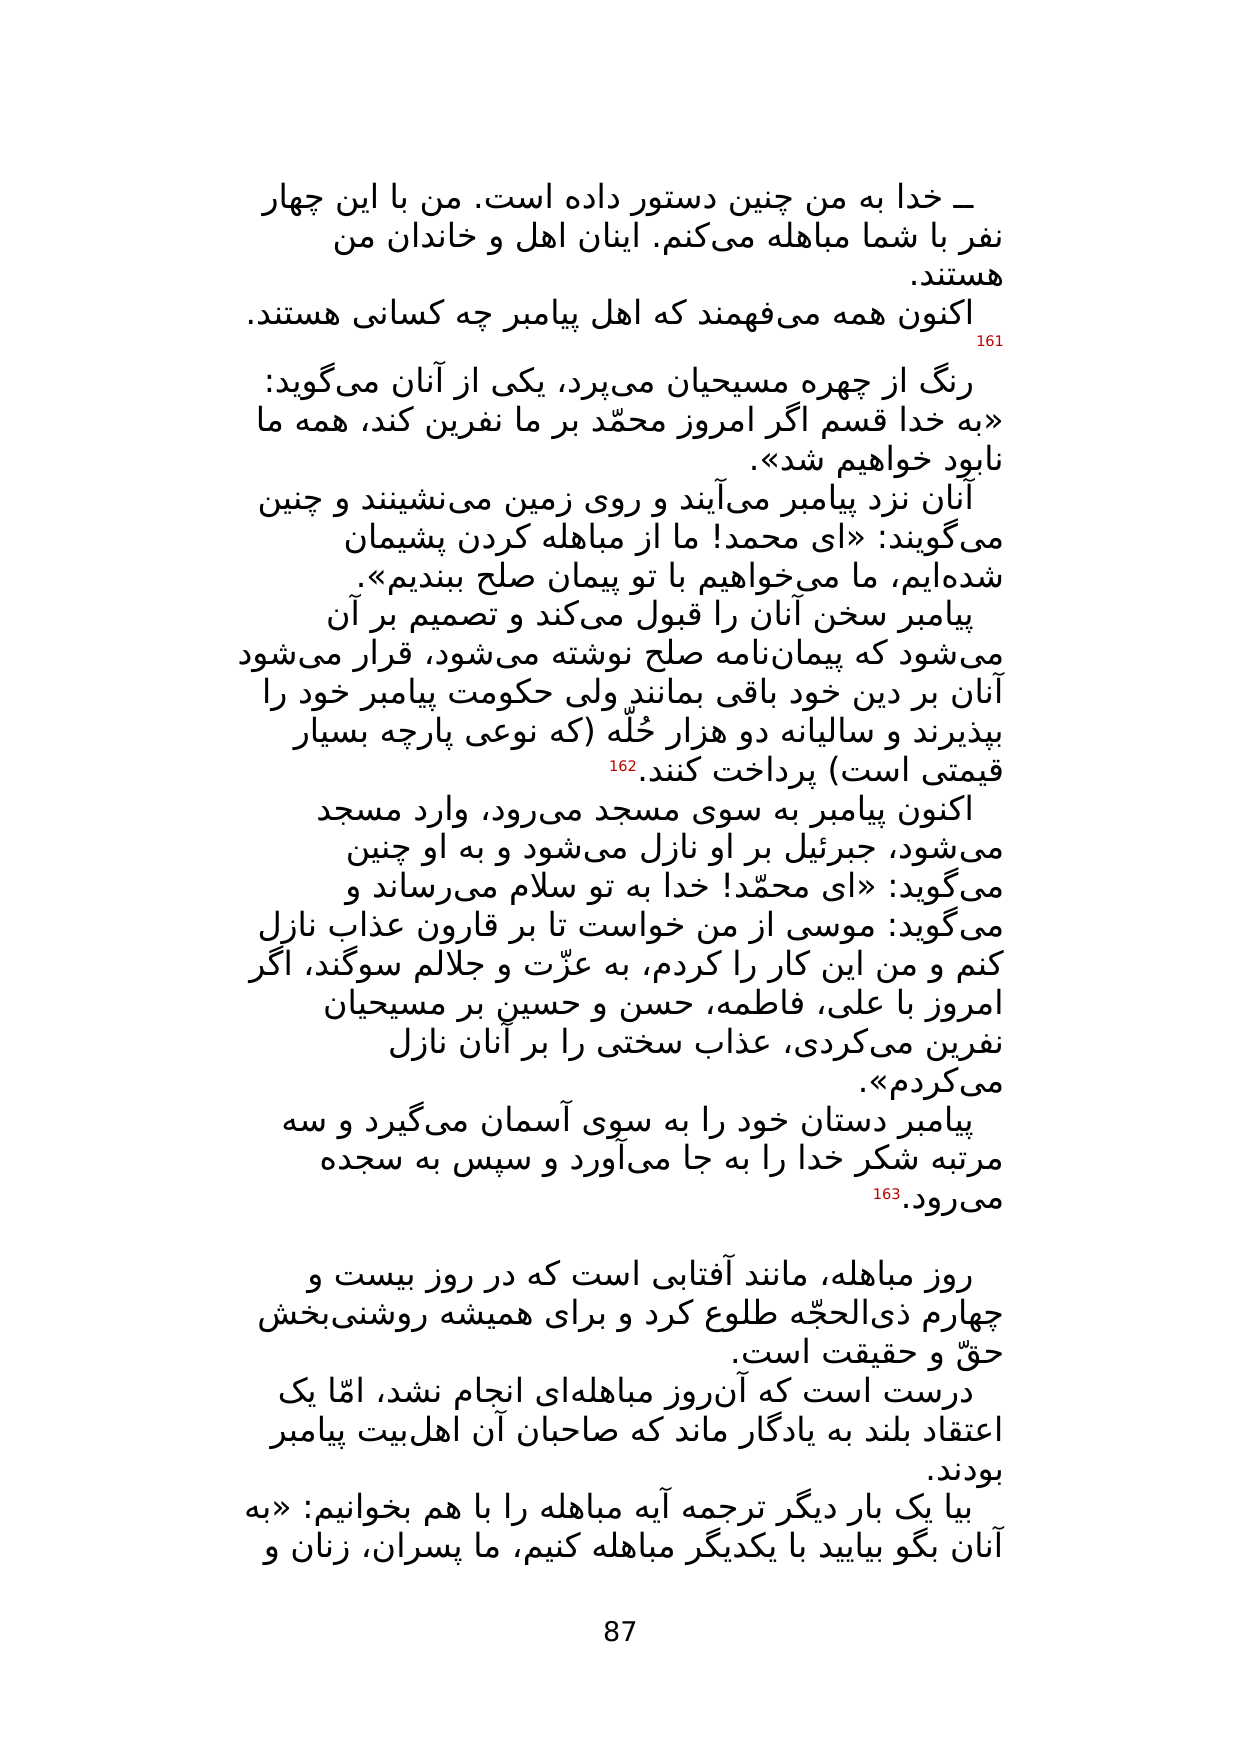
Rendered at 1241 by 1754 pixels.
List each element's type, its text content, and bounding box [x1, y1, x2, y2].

text درست است که آن‌روز مباهله‌ای انجام نشد، امّا یک اعتقاد بلند به یادگار ماند که صاحبان آن اهل‌بیت پیامبر بودند. [236, 1371, 1004, 1488]
text اکنون همه می‌فهمند که اهل پیامبر چه کسانی هستند.161 [236, 294, 1004, 362]
text آنان نزد پیامبر می‌آیند و روی زمین می‌نشینند و چنین می‌گویند: «ای محمد! ما از مباهله کردن پشیمان شده‌ایم، ما می‌خواهیم با تو پیمان صلح ببندیم». [236, 478, 1004, 595]
text پیامبر سخن آنان را قبول می‌کند و تصمیم بر آن می‌شود که پیمان‌نامه صلح نوشته می‌شود، قرار می‌شود آنان بر دین خود باقی بمانند ولی حکومت پیامبر خود را بپذیرند و سالیانه دو هزار حُلّه (که نوعی پارچه بسیار قیمتی است) پرداخت کنند.162 [236, 595, 1004, 789]
text رنگ از چهره مسیحیان می‌پرد، یکی از آنان می‌گوید: «به خدا قسم اگر امروز محمّد بر ما نفرین کند، همه ما نابود خواهیم شد». [236, 362, 1004, 478]
text ــ خدا به من چنین دستور داده است. من با این چهار نفر با شما مباهله می‌کنم. اینان اهل و خاندان من هستند. [236, 177, 1004, 294]
text اکنون پیامبر به سوی مسجد می‌رود، وارد مسجد می‌شود، جبرئیل بر او نازل می‌شود و به او چنین می‌گوید: «ای محمّد! خدا به تو سلام می‌رساند و می‌گوید: موسی از من خواست تا بر قارون عذاب نازل کنم و من این کار را کردم، به عزّت و جلالم سوگند، اگر امروز با علی، فاطمه، حسن و حسین بر مسیحیان نفرین می‌کردی، عذاب سختی را بر آنان نازل می‌کردم». [236, 789, 1004, 1100]
text روز مباهله، مانند آفتابی است که در روز بیست و چهارم ذی‌الحجّه طلوع کرد و برای همیشه روشنی‌بخش حقّ و حقیقت است. [236, 1255, 1004, 1371]
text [236, 1488, 1004, 1566]
text پیامبر دستان خود را به سوی آسمان می‌گیرد و سه مرتبه شکر خدا را به جا می‌آورد و سپس به سجده می‌رود.163 [236, 1100, 1004, 1217]
